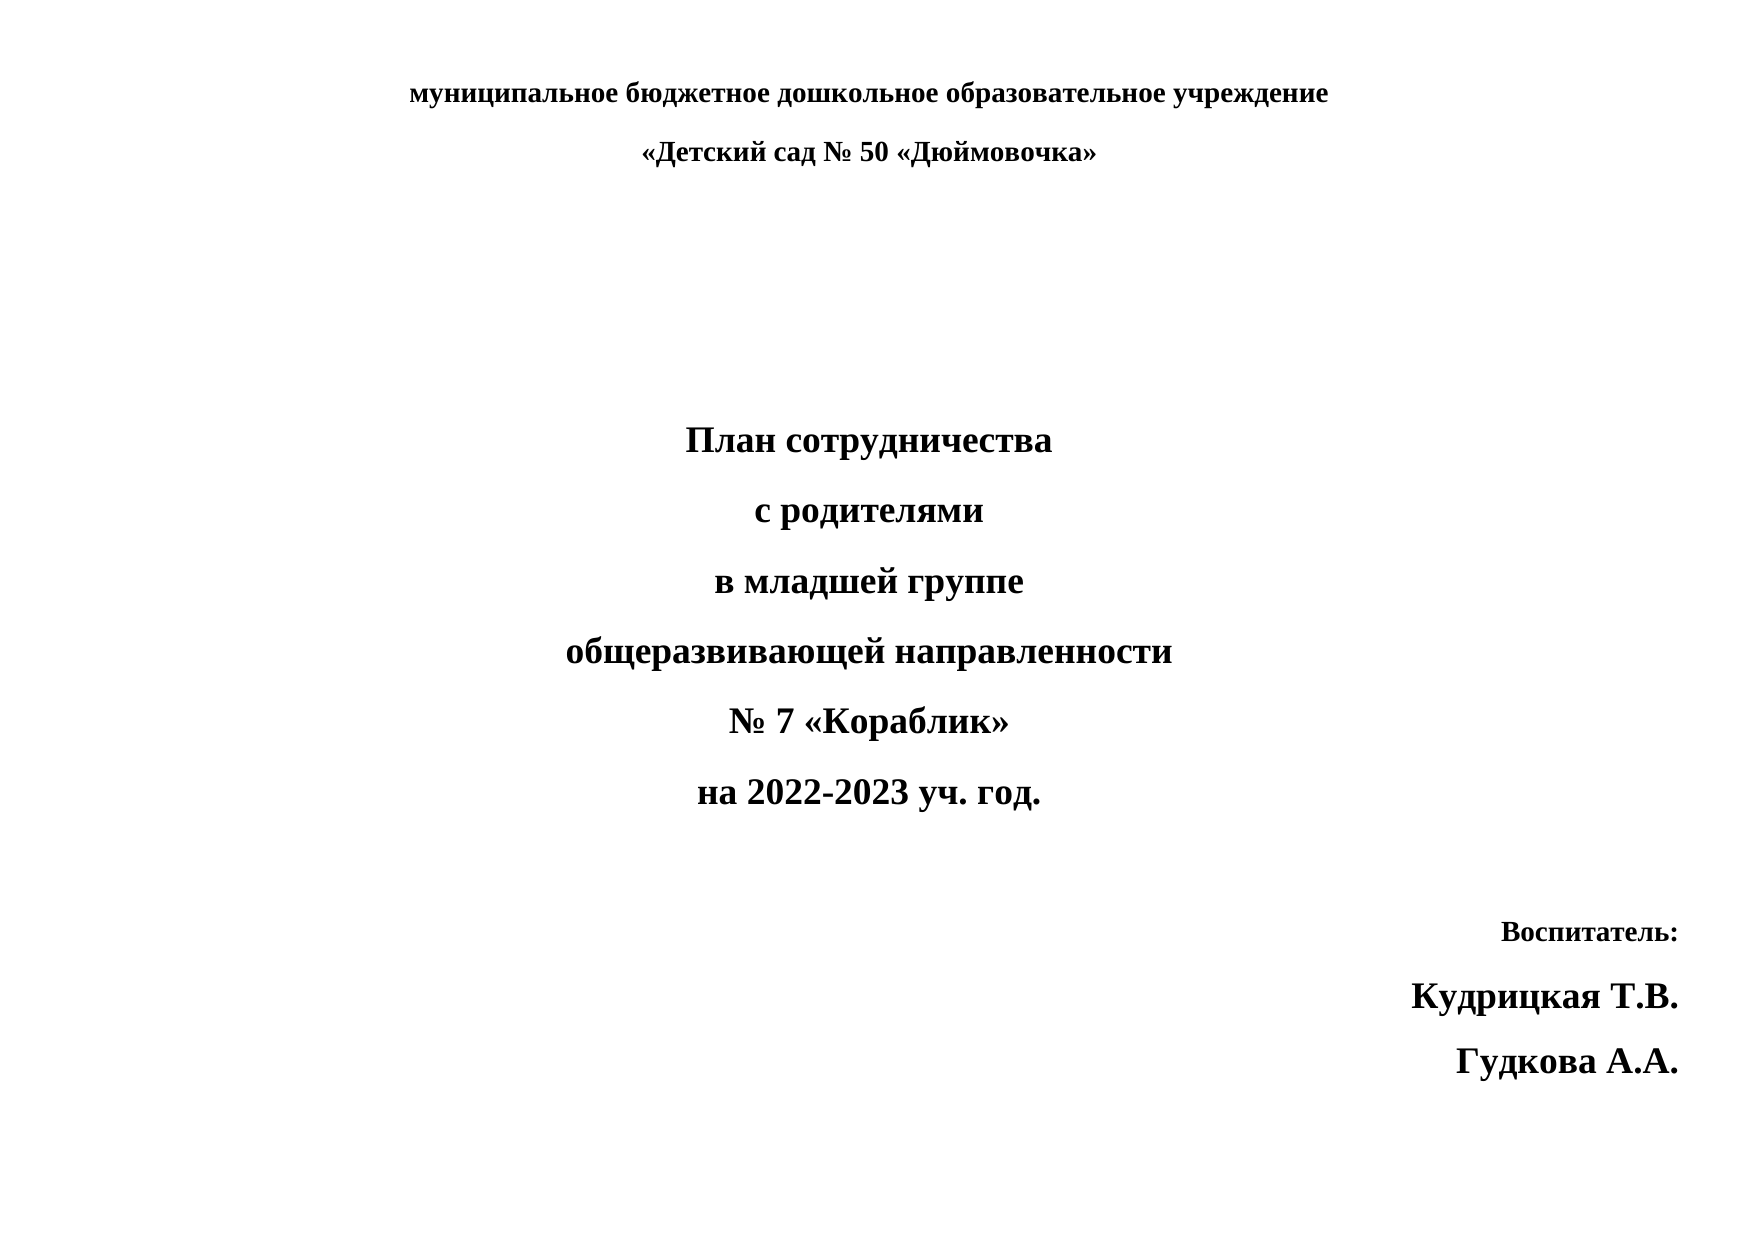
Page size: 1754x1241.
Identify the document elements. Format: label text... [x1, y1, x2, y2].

text общеразвивающей направленности [59, 628, 1679, 672]
text в младшей группе [59, 558, 1679, 601]
text № 7 «Кораблик» [59, 699, 1679, 742]
text Гудкова А.А. [59, 1038, 1679, 1081]
text Кудрицкая Т.В. [59, 973, 1679, 1017]
text с родителями [59, 488, 1679, 531]
text на 2022-2023 уч. год. [59, 769, 1679, 812]
text План сотрудничества [59, 417, 1679, 460]
text «Детский сад № 50 «Дюймовочка» [59, 134, 1679, 168]
text муниципальное бюджетное дошкольное образовательное учреждение [59, 75, 1679, 108]
text Воспитатель: [59, 914, 1679, 948]
